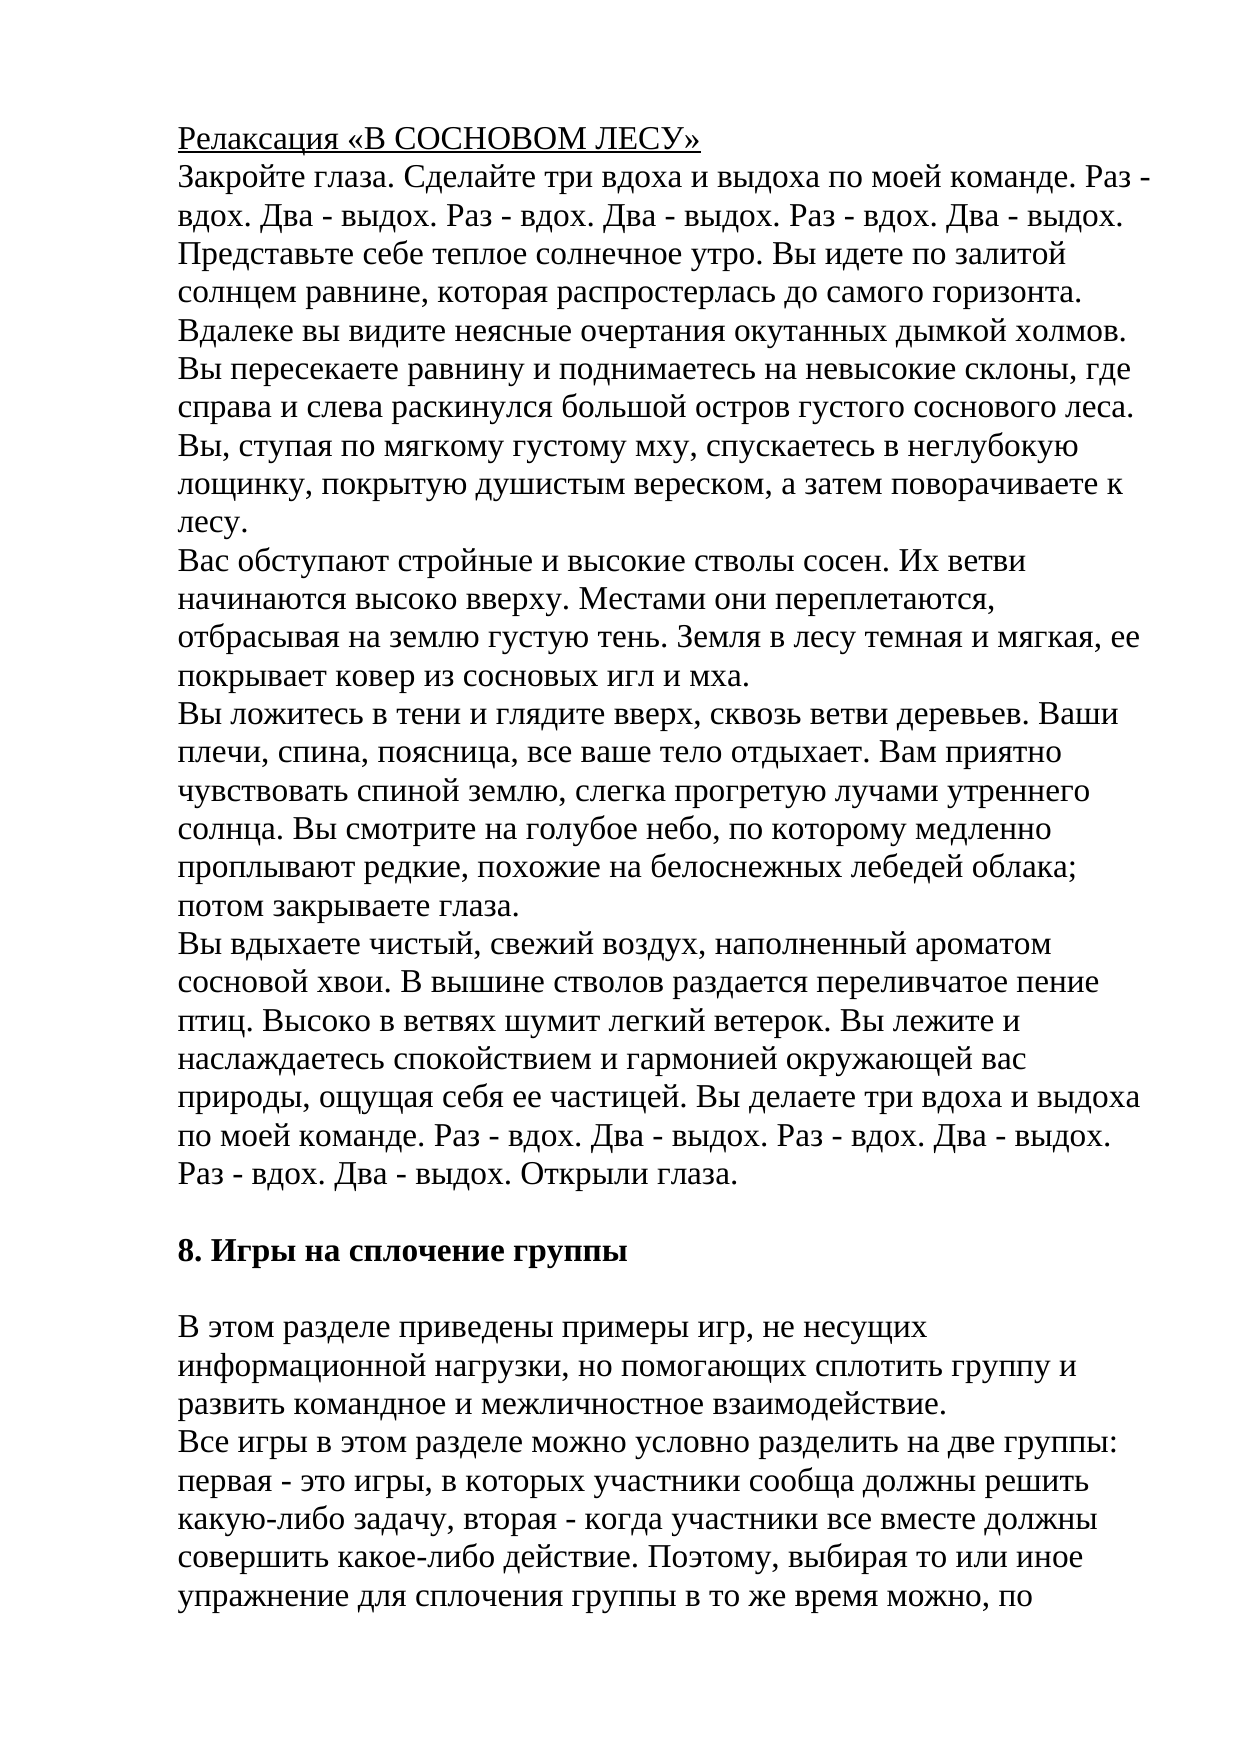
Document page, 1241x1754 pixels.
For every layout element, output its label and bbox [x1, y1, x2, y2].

text [177, 118, 1152, 1613]
